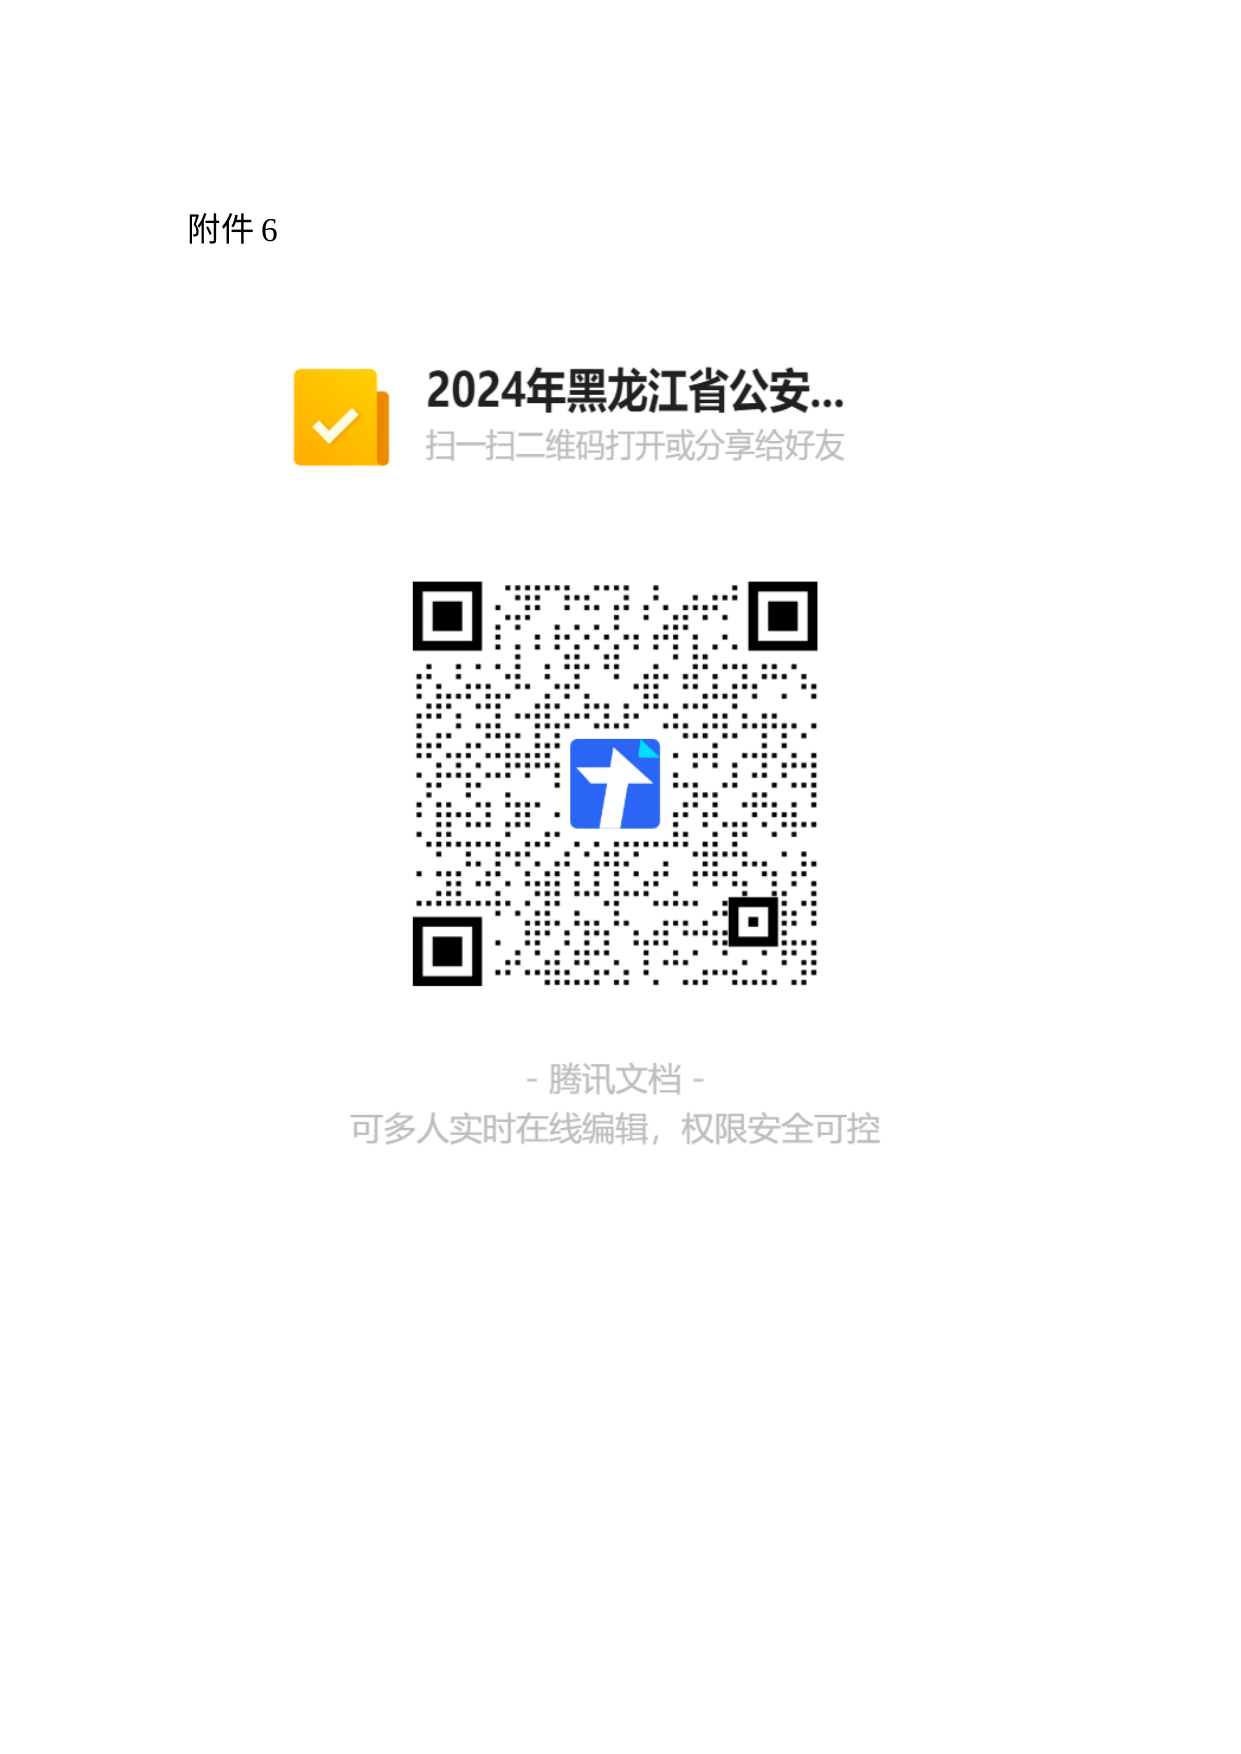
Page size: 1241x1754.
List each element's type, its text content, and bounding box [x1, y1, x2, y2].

picture [187, 259, 1053, 1394]
text 附件6 [187, 194, 1053, 259]
